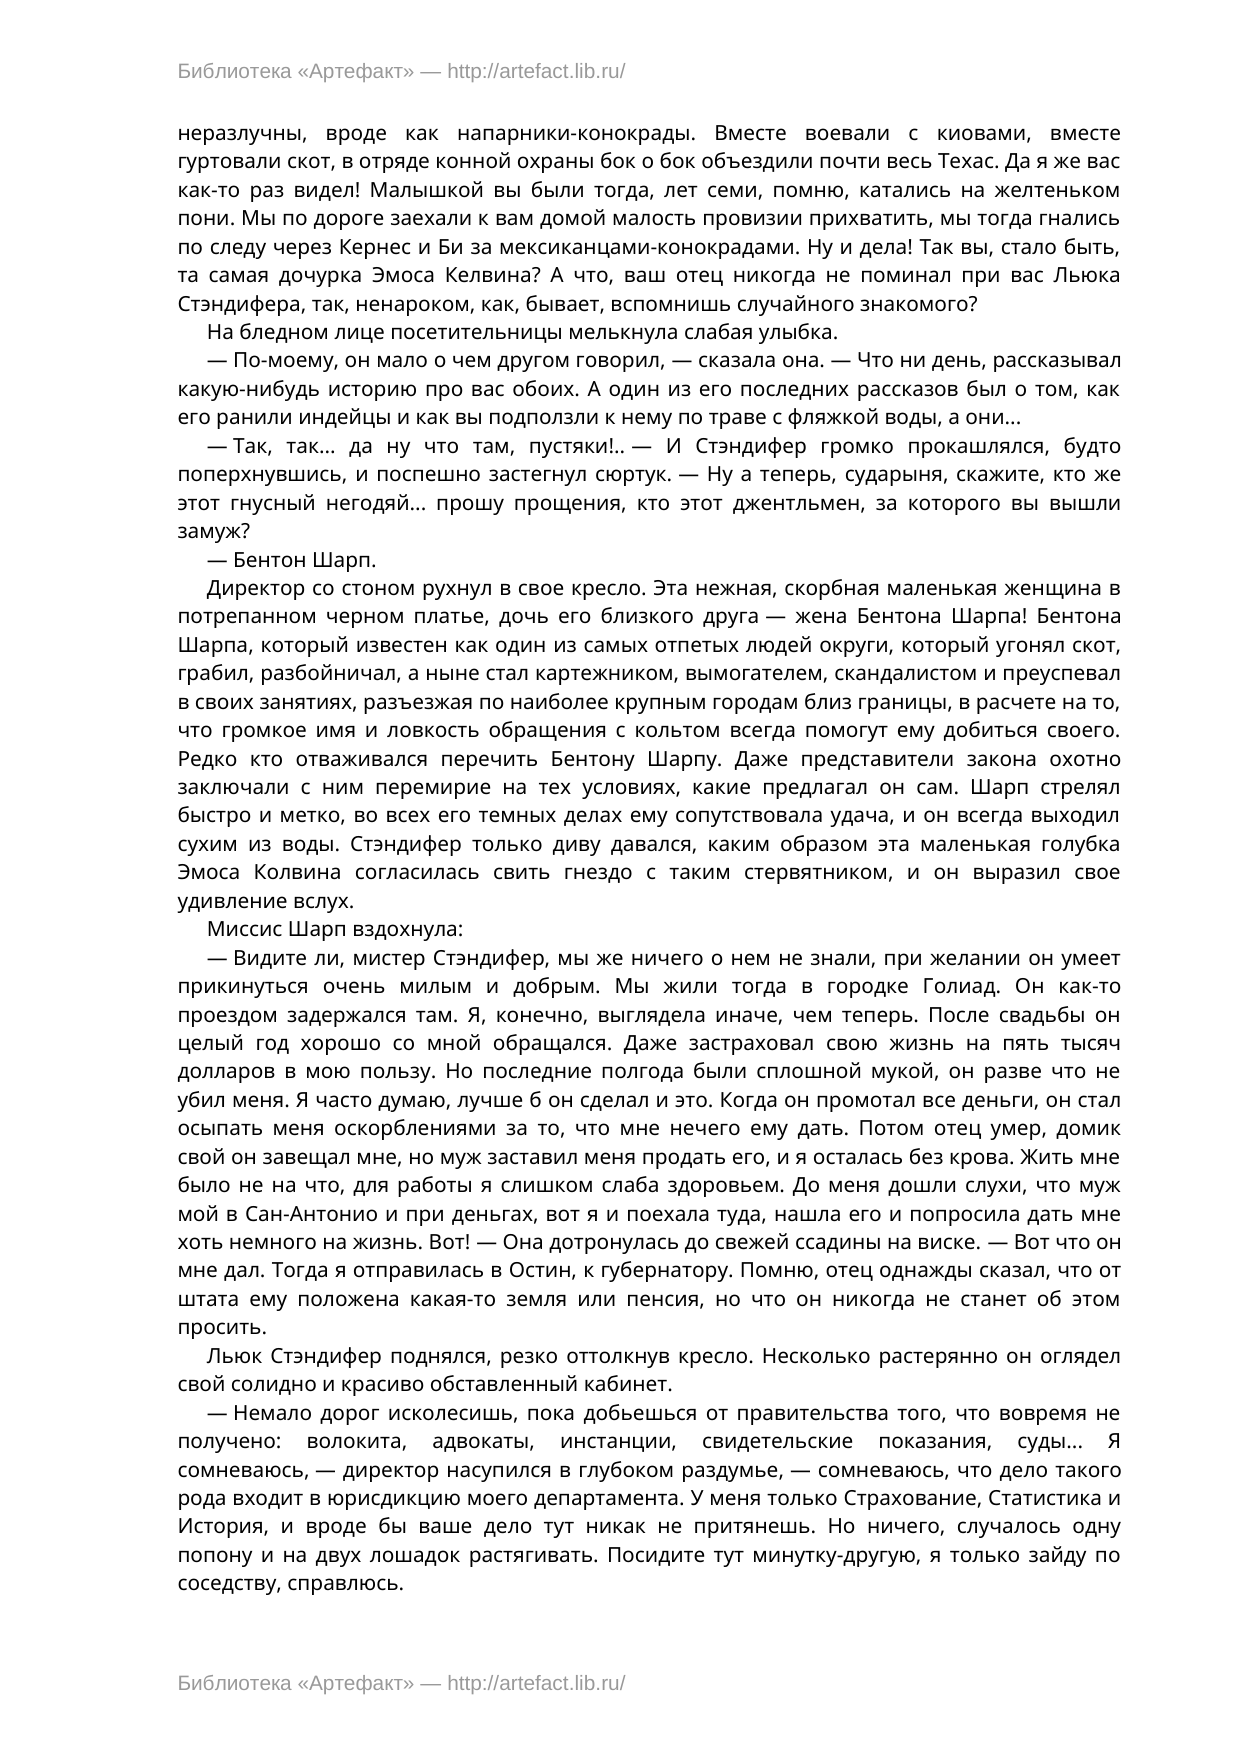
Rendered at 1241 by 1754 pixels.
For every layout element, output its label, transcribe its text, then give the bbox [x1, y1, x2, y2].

text — Бентон Шарп. [177, 545, 1122, 573]
text — Видите ли, мистер Стэндифер, мы же ничего о нем не знали, при желании он умеет прикинуться очень милым и добрым. Мы жили тогда в городке Голиад. Он как-то проездом задержался там. Я, конечно, выглядела иначе, чем теперь. После свадьбы он целый год хорошо со мной обращался. Даже застраховал свою жизнь на пять тысяч долларов в мою пользу. Но последние полгода были сплошной мукой, он разве что не убил меня. Я часто думаю, лучше б он сделал и это. Когда он промотал все деньги, он стал осыпать меня оскорблениями за то, что мне нечего ему дать. Потом отец умер, домик свой он завещал мне, но муж заставил меня продать его, и я осталась без крова. Жить мне было не на что, для работы я слишком слаба здоровьем. До меня дошли слухи, что муж мой в Сан-Антонио и при деньгах, вот я и поехала туда, нашла его и попросила дать мне хоть немного на жизнь. Вот! — Она дотронулась до свежей ссадины на виске. — Вот что он мне дал. Тогда я отправилась в Остин, к губернатору. Помню, отец однажды сказал, что от штата ему положена какая-то земля или пенсия, но что он никогда не станет об этом просить. [177, 943, 1122, 1341]
text — Немало дорог исколесишь, пока добьешься от правительства того, что вовремя не получено: волокита, адвокаты, инстанции, свидетельские показания, суды... Я сомневаюсь, — директор насупился в глубоком раздумье, — сомневаюсь, что дело такого рода входит в юрисдикцию моего департамента. У меня только Страхование, Статистика и История, и вроде бы ваше дело тут никак не притянешь. Но ничего, случалось одну попону и на двух лошадок растягивать. Посидите тут минутку-другую, я только зайду по соседству, справлюсь. [177, 1398, 1122, 1597]
text Льюк Стэндифер поднялся, резко оттолкнув кресло. Несколько растерянно он оглядел свой солидно и красиво обставленный кабинет. [177, 1341, 1122, 1398]
text — Так, так... да ну что там, пустяки!.. — И Стэндифер громко прокашлялся, будто поперхнувшись, и поспешно застегнул сюртук. — Ну а теперь, сударыня, скажите, кто же этот гнусный негодяй... прошу прощения, кто этот джентльмен, за которого вы вышли замуж? [177, 431, 1122, 545]
text — По-моему, он мало о чем другом говорил, — сказала она. — Что ни день, рассказывал какую-нибудь историю про вас обоих. А один из его последних рассказов был о том, как его ранили индейцы и как вы подползли к нему по траве с фляжкой воды, а они... [177, 346, 1122, 431]
text Директор со стоном рухнул в свое кресло. Эта нежная, скорбная маленькая женщина в потрепанном черном платье, дочь его близкого друга — жена Бентона Шарпа! Бентона Шарпа, который известен как один из самых отпетых людей округи, который угонял скот, грабил, разбойничал, а ныне стал картежником, вымогателем, скандалистом и преуспевал в своих занятиях, разъезжая по наиболее крупным городам близ границы, в расчете на то, что громкое имя и ловкость обращения с кольтом всегда помогут ему добиться своего. Редко кто отваживался перечить Бентону Шарпу. Даже представители закона охотно заключали с ним перемирие на тех условиях, какие предлагал он сам. Шарп стрелял быстро и метко, во всех его темных делах ему сопутствовала удача, и он всегда выходил сухим из воды. Стэндифер только диву давался, каким образом эта маленькая голубка Эмоса Колвина согласилась свить гнездо с таким стервятником, и он выразил свое удивление вслух. [177, 573, 1122, 914]
text Миссис Шарп вздохнула: [177, 914, 1122, 943]
text На бледном лице посетительницы мелькнула слабая улыбка. [177, 317, 1122, 346]
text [177, 118, 1122, 317]
